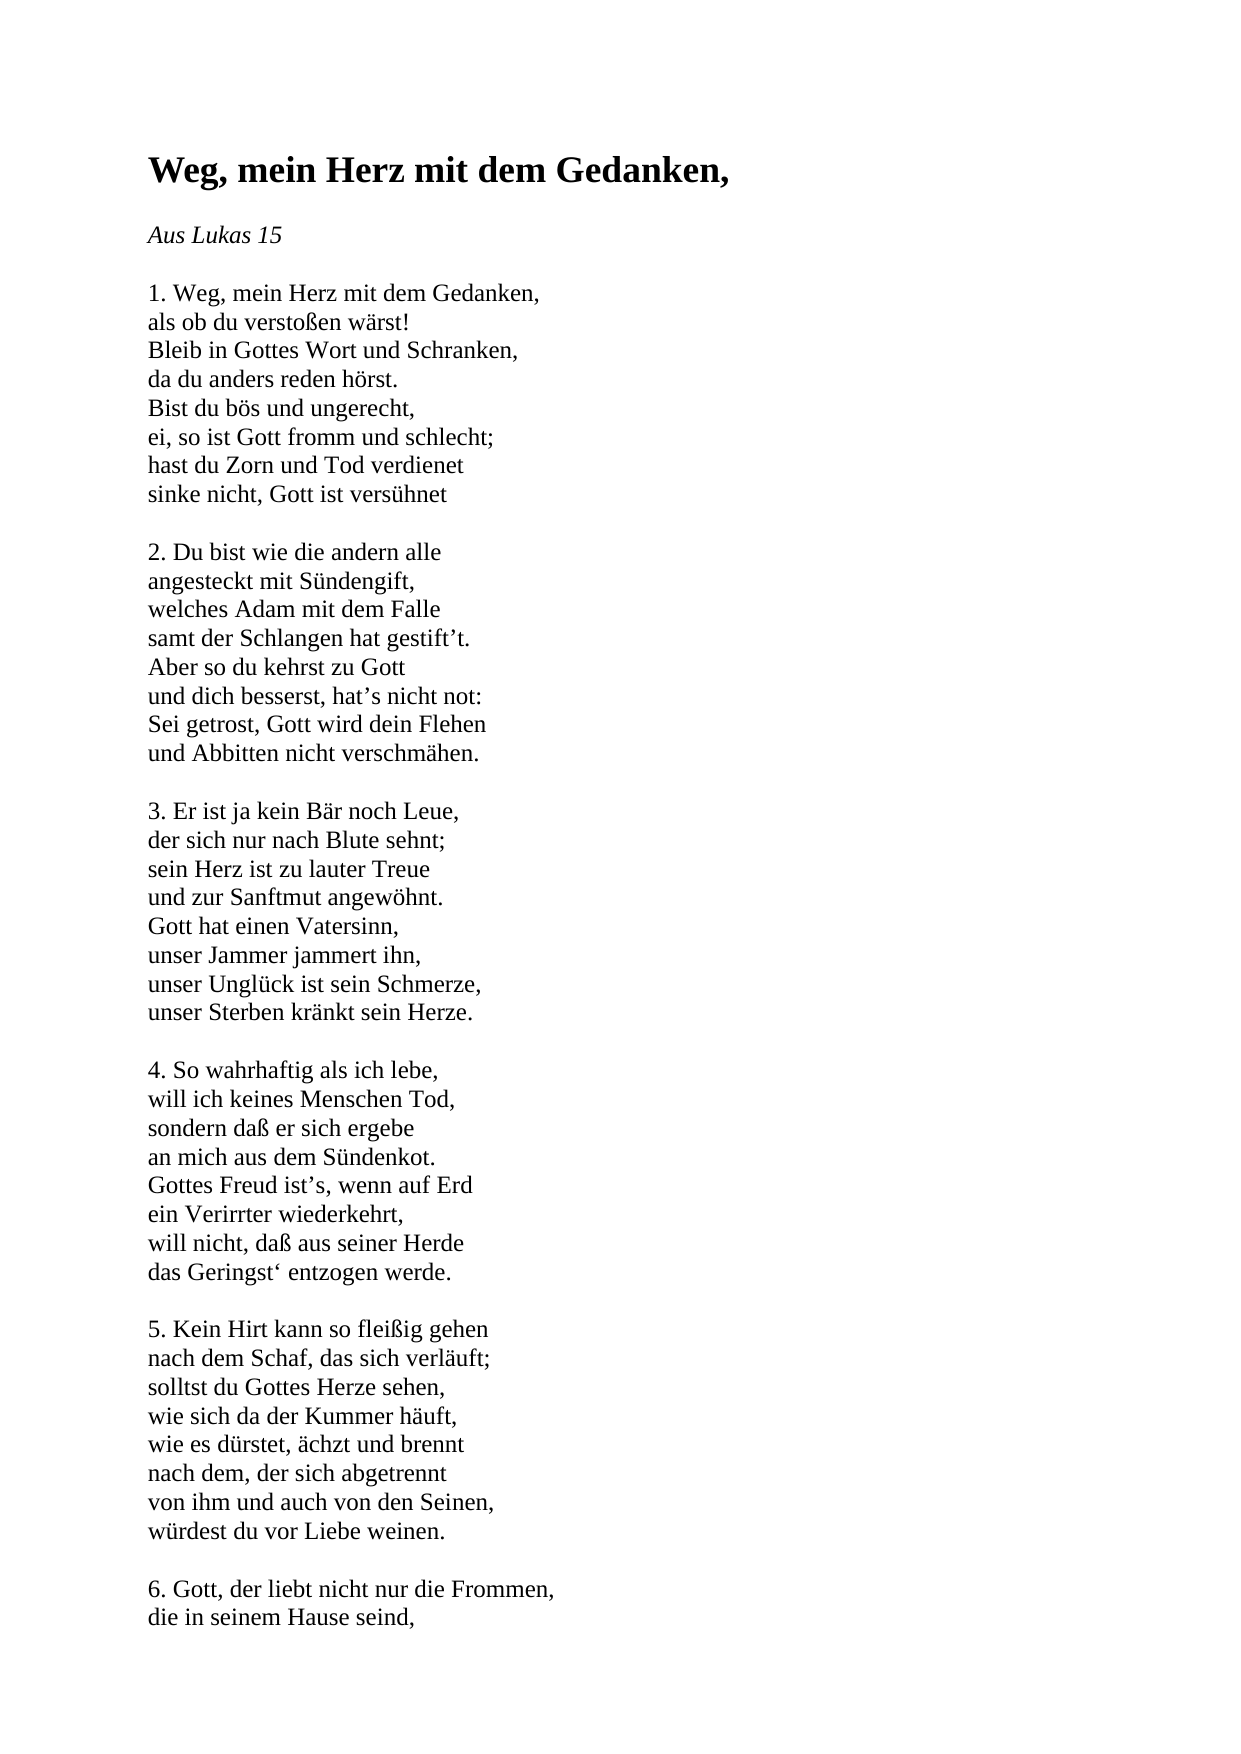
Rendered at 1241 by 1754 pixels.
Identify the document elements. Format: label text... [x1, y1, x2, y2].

text 3. Er ist ja kein Bär noch Leue, der sich nur nach Blute sehnt; sein Herz ist zu lauter Treue und zur Sanftmut angewöhnt. Gott hat einen Vatersinn, unser Jammer jammert ihn, unser Unglück ist sein Schmerze, unser Sterben kränkt sein Herze. [148, 796, 1093, 1026]
subtitle Weg, mein Herz mit dem Gedanken, [148, 148, 1093, 191]
text 1. Weg, mein Herz mit dem Gedanken, als ob du verstoßen wärst! Bleib in Gottes Wort und Schranken, da du anders reden hörst. Bist du bös und ungerecht, ei, so ist Gott fromm und schlecht; hast du Zorn und Tod verdienet sinke nicht, Gott ist versühnet [148, 278, 1093, 508]
text 2. Du bist wie die andern alle angesteckt mit Sündengift, welches Adam mit dem Falle samt der Schlangen hat gestift’t. Aber so du kehrst zu Gott und dich besserst, hat’s nicht not: Sei getrost, Gott wird dein Flehen und Abbitten nicht verschmähen. [148, 537, 1093, 767]
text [148, 1574, 1093, 1631]
text Aus Lukas 15 [148, 220, 1093, 249]
text 4. So wahrhaftig als ich lebe, will ich keines Menschen Tod, sondern daß er sich ergebe an mich aus dem Sündenkot. Gottes Freud ist’s, wenn auf Erd ein Verirrter wiederkehrt, will nicht, daß aus seiner Herde das Geringst‘ entzogen werde. [148, 1055, 1093, 1285]
text 5. Kein Hirt kann so fleißig gehen nach dem Schaf, das sich verläuft; solltst du Gottes Herze sehen, wie sich da der Kummer häuft, wie es dürstet, ächzt und brennt nach dem, der sich abgetrennt von ihm und auch von den Seinen, würdest du vor Liebe weinen. [148, 1314, 1093, 1544]
